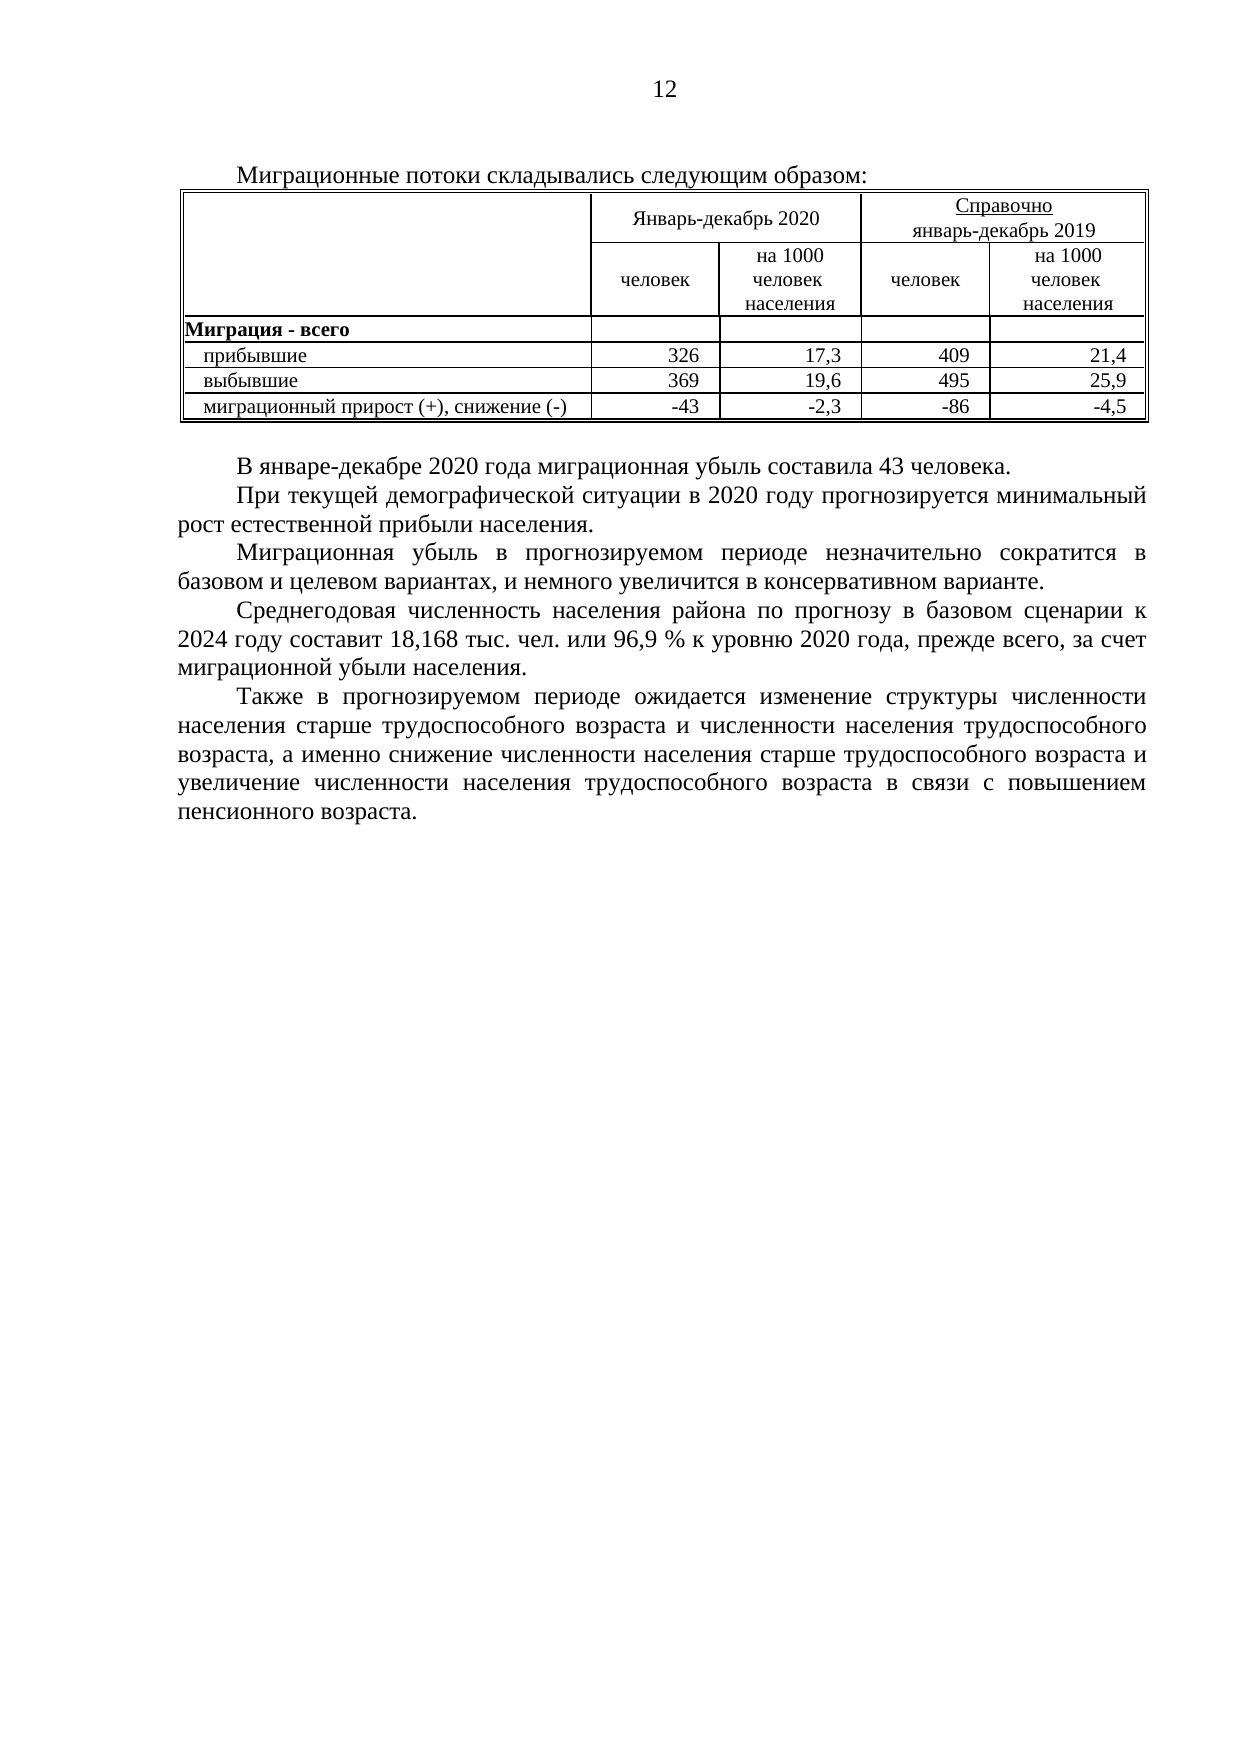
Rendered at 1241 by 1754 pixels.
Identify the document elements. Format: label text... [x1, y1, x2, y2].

table_cell 25,9 [991, 367, 1145, 392]
table_cell 495 [862, 368, 989, 392]
table_cell [991, 315, 1145, 341]
table_cell 409 [862, 343, 989, 367]
table_cell -2,3 [721, 394, 861, 418]
table_header Январь-декабрь 2020 [592, 193, 861, 242]
table_cell выбывшие [184, 368, 591, 392]
text При текущей демографической ситуации в 2020 году прогнозируется минимальный рост естественной прибыли населения. [177, 480, 1147, 537]
text Также в прогнозируемом периоде ожидается изменение структуры численности населения старше трудоспособного возраста и численности населения трудоспособного возраста, а именно снижение численности населения старше трудоспособного возраста и увеличение численности населения трудоспособного возраста в связи с повышением пенсионного возраста. [177, 681, 1147, 825]
table_cell 17,3 [721, 343, 861, 367]
text В январе-декабре 2020 года миграционная убыль составила 43 человека. [177, 451, 1147, 480]
table_cell человек [592, 243, 718, 315]
table_header [184, 193, 591, 315]
table_cell миграционный прирост (+), снижение (-) [184, 393, 591, 418]
table_cell Миграция - всего [184, 316, 591, 341]
table_cell прибывшие [184, 342, 591, 367]
subtitle Миграционные потоки складывались следующим образом: [177, 160, 1152, 189]
table_cell 326 [592, 343, 719, 367]
table_cell [592, 317, 719, 341]
text Миграционная убыль в прогнозируемом периоде незначительно сократится в базовом и целевом вариантах, и немного увеличится в консервативном варианте. [177, 537, 1147, 595]
table_cell 21,4 [991, 341, 1145, 367]
table_cell на 1000 человек населения [720, 243, 860, 315]
table_cell человек [862, 243, 989, 315]
table_cell 369 [592, 368, 719, 392]
table_cell 19,6 [721, 368, 861, 392]
table_cell -4,5 [991, 392, 1145, 418]
table_cell -43 [592, 394, 719, 418]
table_cell на 1000 человек населения [990, 242, 1145, 315]
table_cell [721, 317, 861, 341]
table_header Справочно январь-декабрь 2019 [862, 193, 1145, 242]
table_cell -86 [862, 394, 989, 418]
text Среднегодовая численность населения района по прогнозу в базовом сценарии к 2024 году составит 18,168 тыс. чел. или 96,9 % к уровню 2020 года, прежде всего, за счет миграционной убыли населения. [177, 595, 1147, 681]
table_cell [862, 317, 989, 341]
